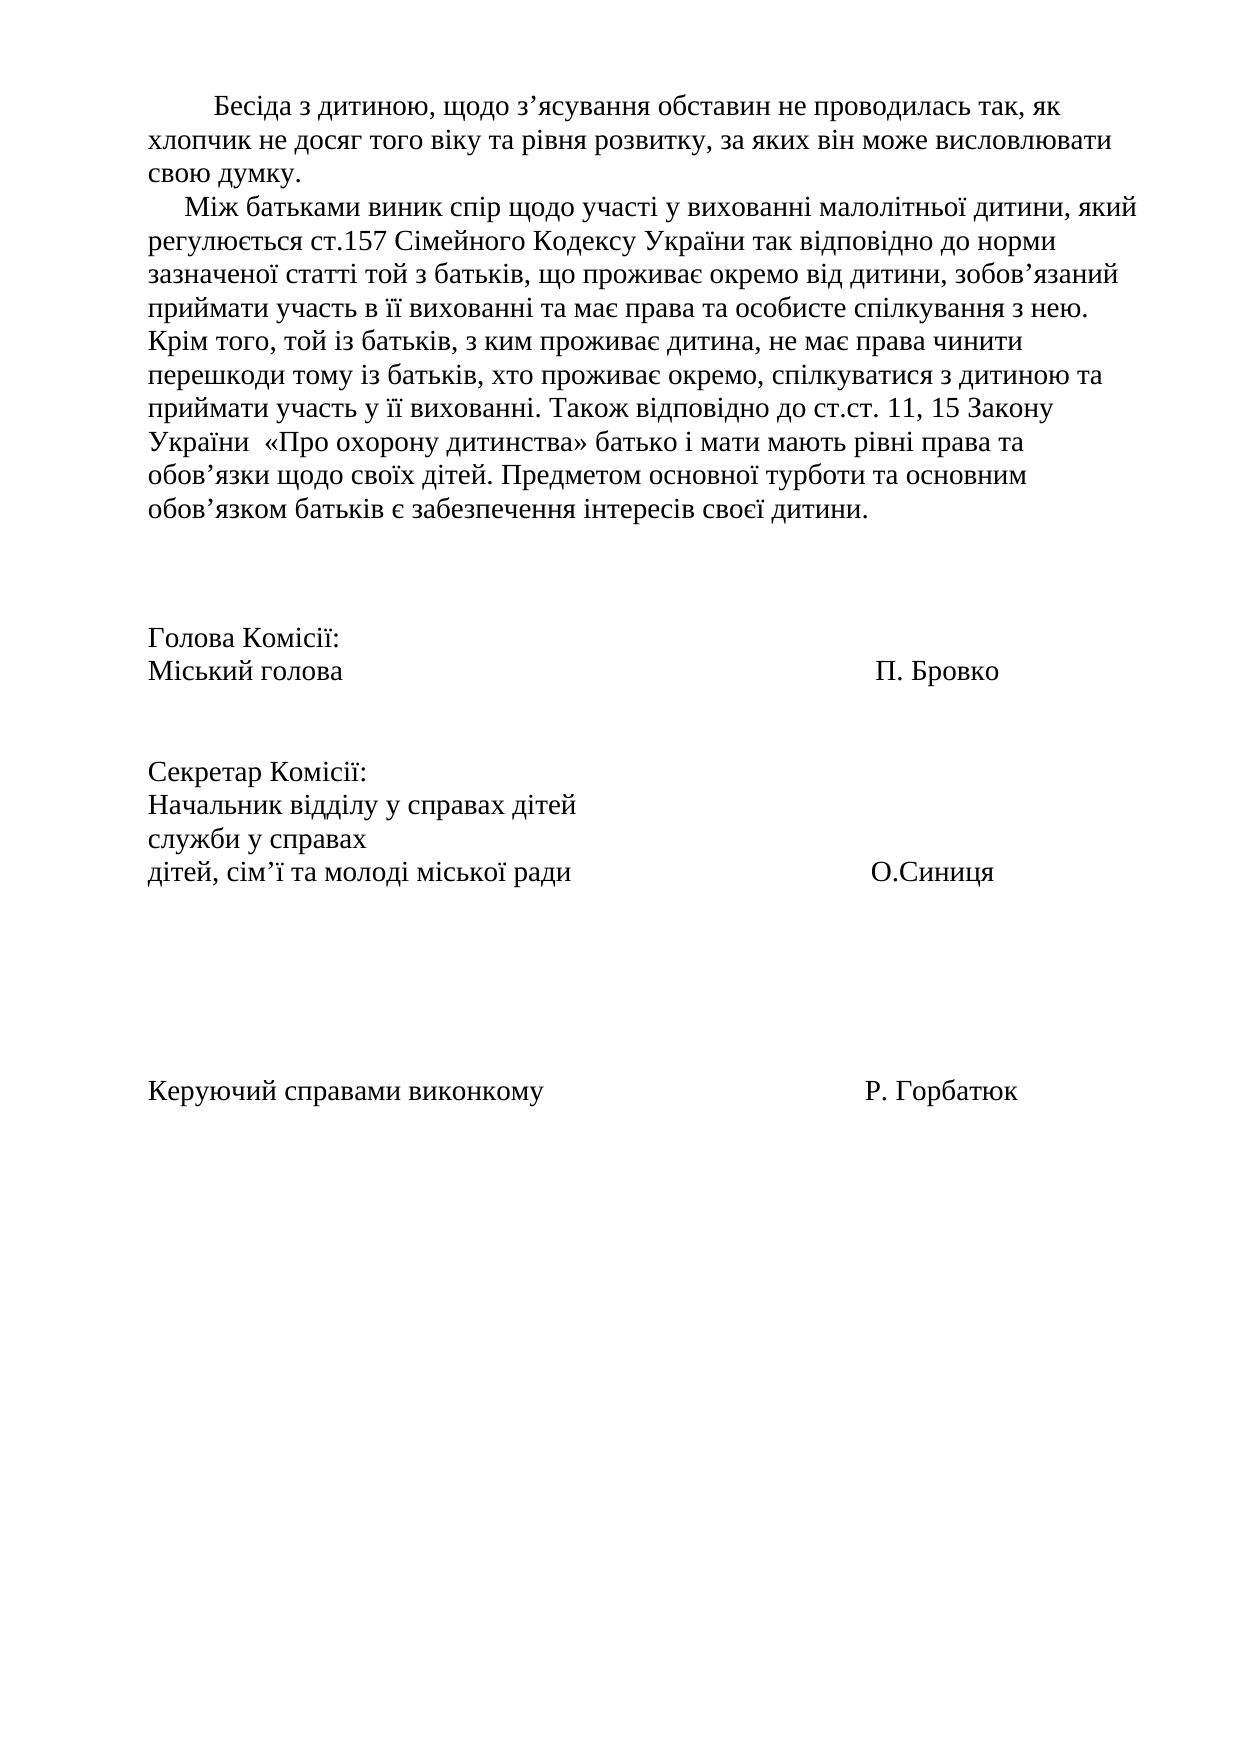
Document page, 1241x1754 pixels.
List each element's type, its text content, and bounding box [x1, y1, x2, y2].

text дітей, сім’ї та молоді міської ради О.Синиця [148, 854, 1152, 888]
text служби у справах [148, 821, 1152, 854]
text Секретар Комісії: [148, 754, 1152, 787]
text Міський голова П. Бровко [148, 653, 1152, 687]
text Керуючий справами виконкому Р. Горбатюк [148, 1073, 1152, 1106]
text Між батьками виник спір щодо участі у вихованні малолітньої дитини, який регулюється ст.157 Сімейного Кодексу України так відповідно до норми зазначеної статті той з батьків, що проживає окремо від дитини, зобов’язаний приймати участь в її вихованні та має права та особисте спілкування з нею. Крім того, той із батьків, з ким проживає дитина, не має права чинити перешкоди тому із батьків, хто проживає окремо, спілкуватися з дитиною та приймати участь у її вихованні. Також відповідно до ст.ст. 11, 15 Закону України «Про охорону дитинства» батько і мати мають рівні права та обов’язки щодо своїх дітей. Предметом основної турботи та основним обов’язком батьків є забезпечення інтересів своєї дитини. [148, 189, 1152, 524]
text Бесіда з дитиною, щодо з’ясування обставин не проводилась так, як хлопчик не досяг того віку та рівня розвитку, за яких він може висловлювати свою думку. [148, 88, 1152, 189]
text Начальник відділу у справах дітей [148, 787, 1152, 821]
text Голова Комісії: [148, 620, 1152, 653]
